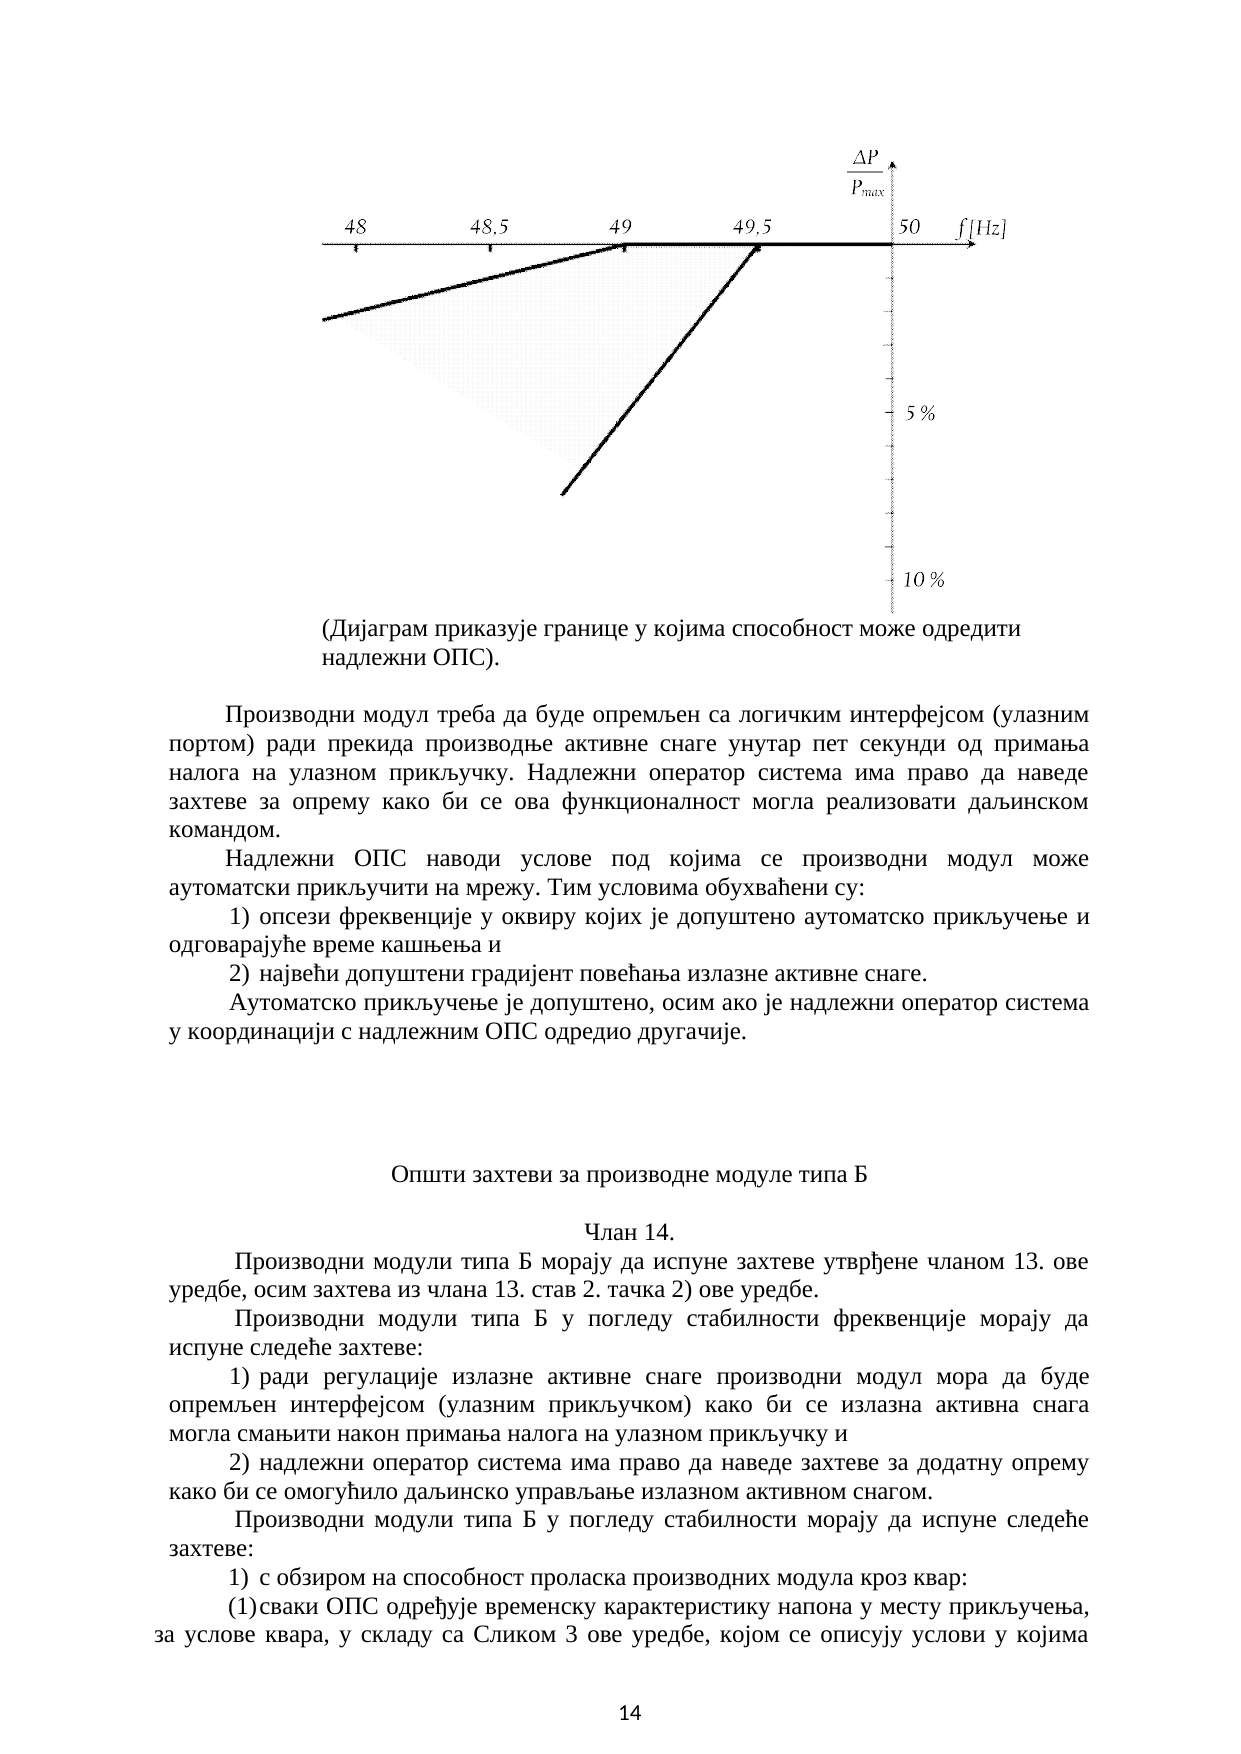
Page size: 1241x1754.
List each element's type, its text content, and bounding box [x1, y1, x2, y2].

list Производни модули типа Б морају да испуне захтеве утврђене чланом 13. ове уредбе, осим захтева из члана 13. став 2. тачка 2) ове уредбе. [169, 1246, 1090, 1303]
list 2) највећи допуштени градијент повећања излазне активне снаге. [169, 958, 1090, 987]
text Члан 14. [169, 1217, 1090, 1246]
text Општи захтеви за производне модуле типа Б [169, 1159, 1090, 1188]
list 2) надлежни оператор система има право да наведе захтеве за додатну опрему како би се омогућило даљинско управљање излазном активном снагом. [169, 1447, 1090, 1504]
list Производни модули типа Б у погледу стабилности фреквенције морају да испуне следеће захтеве: [169, 1303, 1090, 1361]
list Надлежни ОПС наводи услове под којима се производни модул може аутоматски прикључити на мрежу. Тим условима обухваћени су: [169, 843, 1090, 901]
list Производни модули типа Б у погледу стабилности морају да испуне следеће захтеве: [169, 1504, 1090, 1562]
text (Дијаграм приказује границе у којима способност може одредити надлежни ОПС). [322, 613, 1090, 671]
list 1) ради регулације излазне активне снаге производни модул мора да буде опремљен интерфејсом (улазним прикључком) како би се излазна активна снага могла смањити након примања налога на улазном прикључку и [169, 1361, 1090, 1447]
picture [321, 150, 1006, 614]
list с обзиром на способност проласка производних модула кроз квар: [228, 1562, 1090, 1591]
text Аутоматско прикључење је допуштено, осим ако је надлежни оператор система у координацији с надлежним ОПС одредио другачије. [169, 987, 1090, 1044]
list 1) опсези фреквенције у оквиру којих је допуштено аутоматско прикључење и одговарајуће време кашњења и [169, 901, 1090, 958]
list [154, 1591, 1090, 1648]
list Производни модул треба да буде опремљен са логичким интерфејсом (улазним портом) ради прекида производње активне снаге унутар пет секунди од примања налога на улазном прикључку. Надлежни оператор система има право да наведе захтеве за опрему како би се ова функционалност могла реализовати даљинском командом. [169, 699, 1090, 843]
